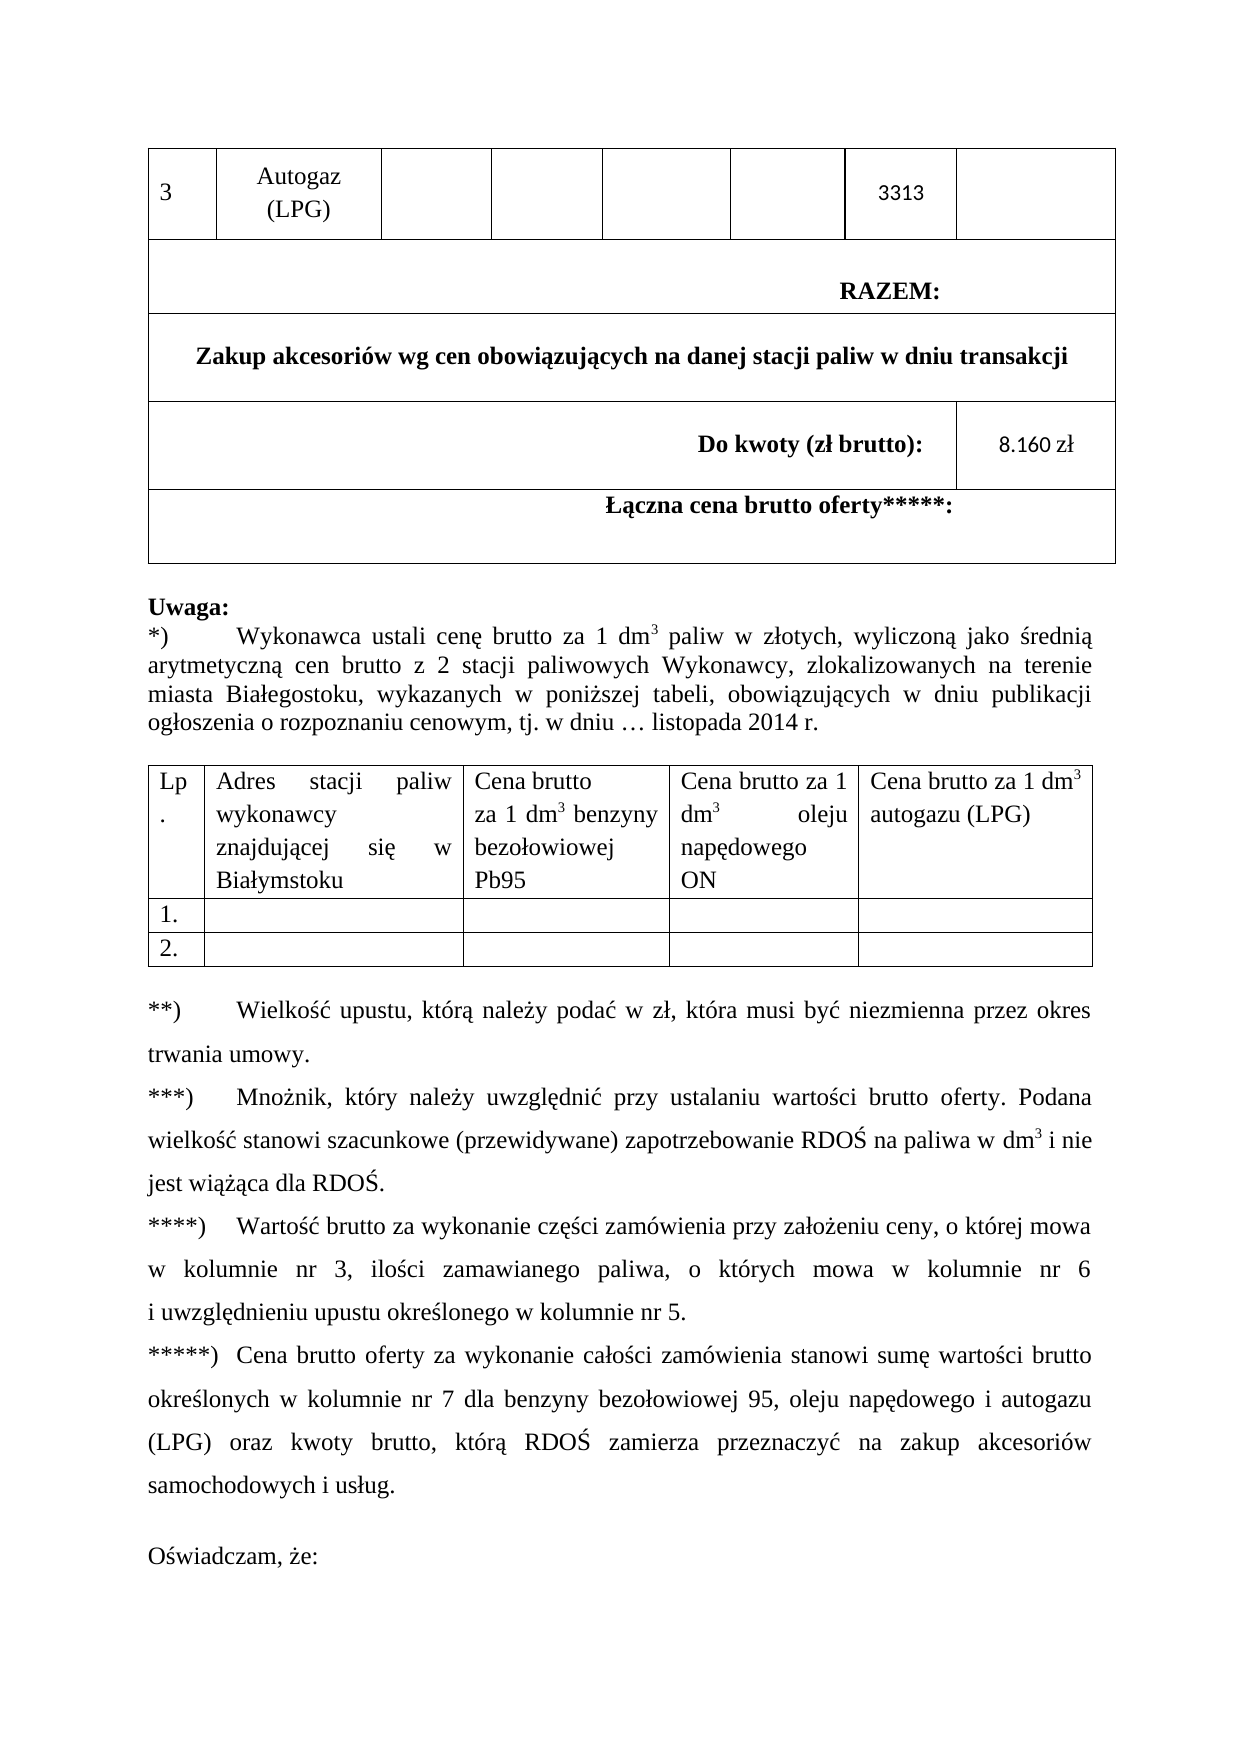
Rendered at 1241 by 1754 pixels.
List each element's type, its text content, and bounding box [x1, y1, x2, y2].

table_cell 3313 [846, 149, 956, 239]
table_cell Zakup akcesoriów wg cen obowiązujących na danej stacji paliw w dniu transakcji [149, 314, 1115, 401]
table_cell [670, 933, 858, 966]
table_cell [603, 149, 730, 239]
table_cell Do kwoty (zł brutto): [149, 402, 956, 489]
table_cell [859, 899, 1092, 932]
table_cell Łączna cena brutto oferty*****: [149, 490, 1115, 563]
text *****) Cena brutto oferty za wykonanie całości zamówienia stanowi sumę wartości brutto określonych w kolumnie nr 7 dla benzyny bezołowiowej 95, oleju napędowego i autogazu (LPG) oraz kwoty brutto, którą RDOŚ zamierza przeznaczyć na zakup akcesoriów samochodowych i usług. [148, 1341, 1093, 1499]
table_cell 2. [149, 933, 204, 966]
table_cell [957, 149, 1115, 239]
table_header Cena brutto za 1 dm3 oleju napędowego ON [670, 766, 858, 898]
table_header Adres stacji paliw wykonawcy znajdującej się w Białymstoku [205, 766, 463, 898]
table_header Cena brutto za 1 dm3 benzyny bezołowiowej Pb95 [464, 766, 669, 898]
text *) Wykonawca ustali cenę brutto za 1 dm3 paliw w złotych, wyliczoną jako średnią arytmetyczną cen brutto z 2 stacji paliwowych Wykonawcy, zlokalizowanych na terenie miasta Białegostoku, wykazanych w poniższej tabeli, obowiązujących w dniu publikacji ogłoszenia o rozpoznaniu cenowym, tj. w dniu … listopada 2014 r. [148, 621, 1093, 736]
table_cell [382, 149, 491, 239]
text ****) Wartość brutto za wykonanie części zamówienia przy założeniu ceny, o której mowa w kolumnie nr 3, ilości zamawianego paliwa, o których mowa w kolumnie nr 6 i uwzględnieniu upustu określonego w kolumnie nr 5. [148, 1211, 1093, 1326]
table_cell [731, 149, 844, 239]
table_cell 1. [149, 899, 204, 932]
table_cell [670, 899, 858, 932]
table_cell [859, 933, 1092, 966]
text **) Wielkość upustu, którą należy podać w zł, która musi być niezmienna przez okres trwania umowy. [148, 996, 1093, 1067]
text ***) Mnożnik, który należy uwzględnić przy ustalaniu wartości brutto oferty. Podana wielkość stanowi szacunkowe (przewidywane) zapotrzebowanie RDOŚ na paliwa w dm3 i nie jest wiążąca dla RDOŚ. [148, 1082, 1093, 1197]
table_cell Autogaz (LPG) [217, 149, 381, 239]
table_cell 8.160 zł [957, 402, 1115, 489]
table_header Lp. [149, 766, 204, 898]
table_cell RAZEM: [149, 240, 1115, 313]
table_cell [205, 933, 463, 966]
table_header Cena brutto za 1 dm3 autogazu (LPG) [859, 766, 1092, 898]
table_cell [464, 933, 669, 966]
text Uwaga: [148, 592, 1093, 621]
table_cell [492, 149, 602, 239]
text Oświadczam, że: [148, 1541, 1093, 1570]
table_cell [464, 899, 669, 932]
table_cell [205, 899, 463, 932]
table_cell 3 [149, 149, 216, 239]
